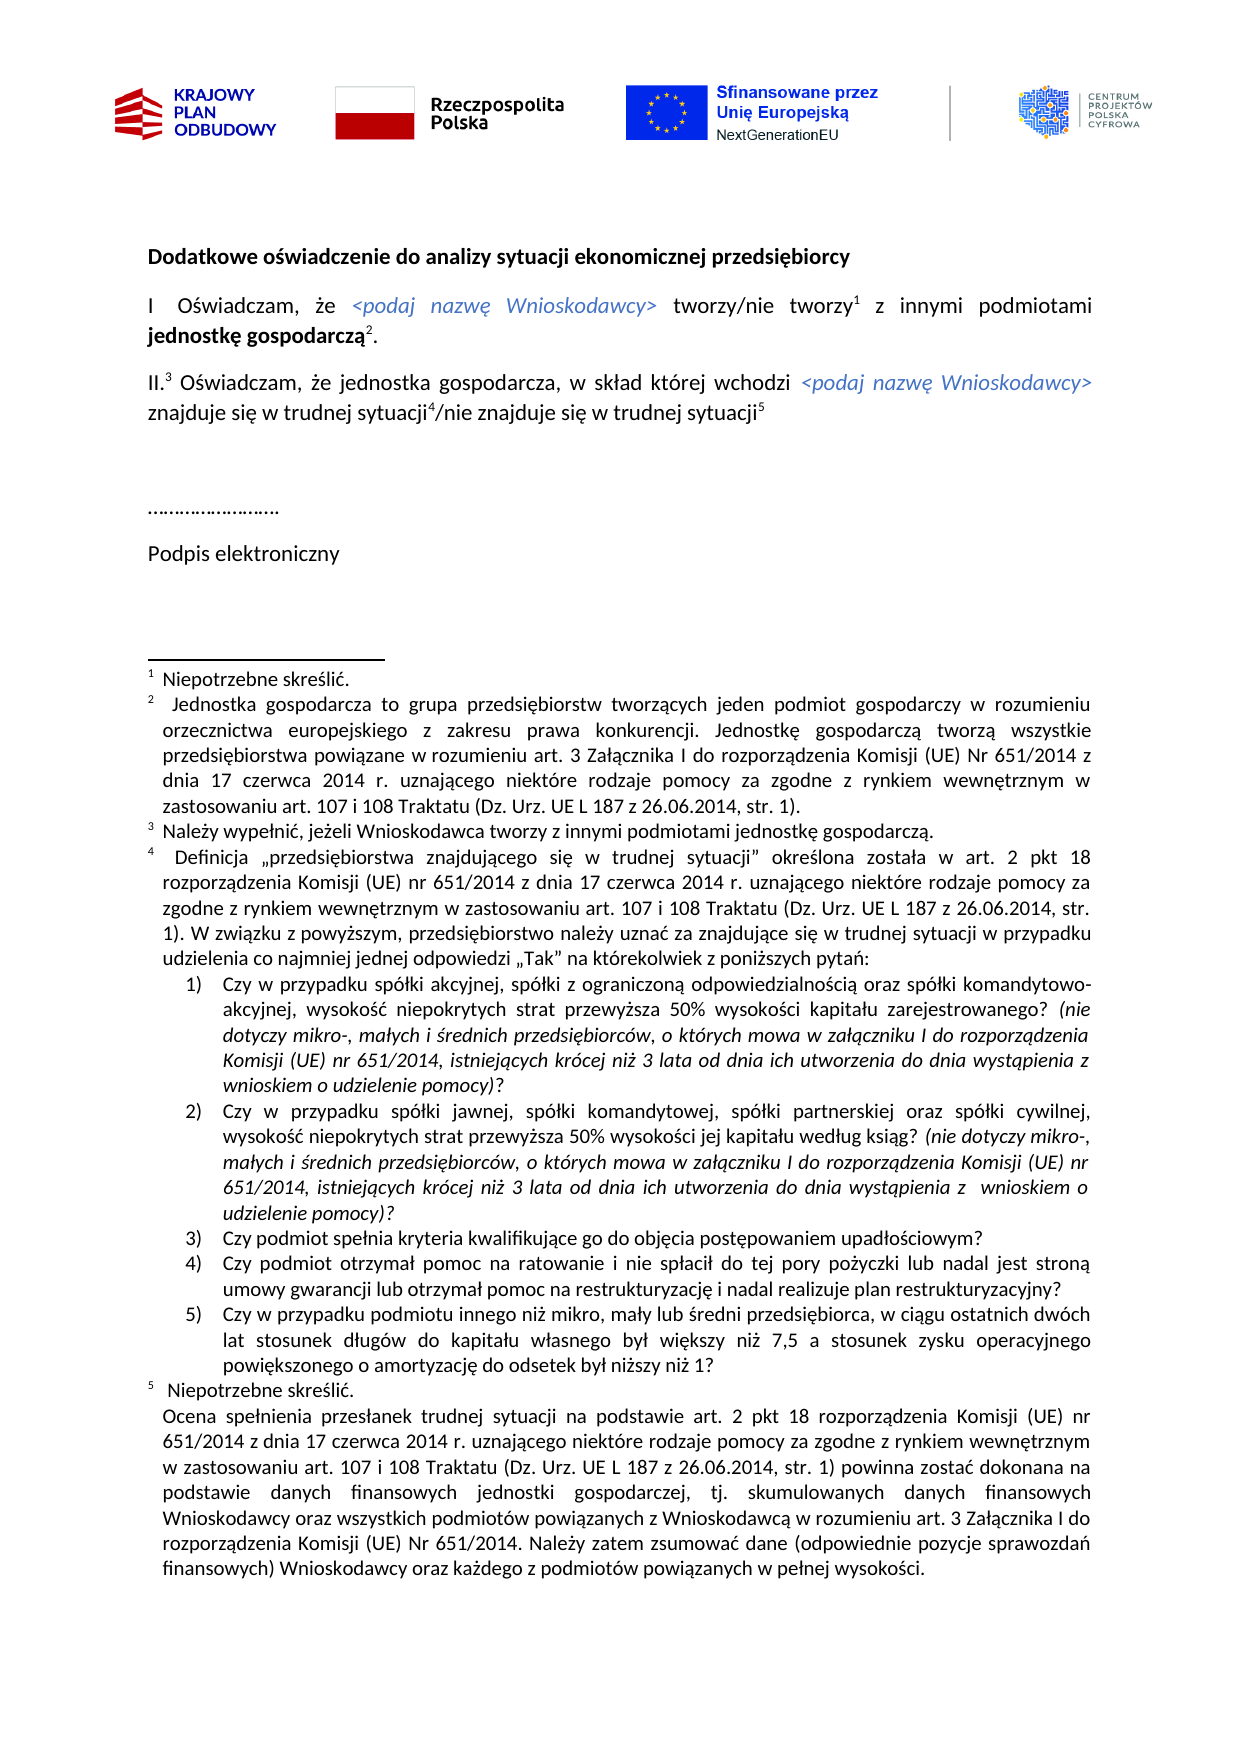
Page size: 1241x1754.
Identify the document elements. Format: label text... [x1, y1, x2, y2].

text II. Oświadczam, że jednostka gospodarcza, w skład której wchodzi <podaj nazwę Wnioskodawcy> znajduje się w trudnej sytuacji/nie znajduje się w trudnej sytuacji [148, 368, 1093, 427]
text Podpis elektroniczny [148, 539, 1088, 567]
text Dodatkowe oświadczenie do analizy sytuacji ekonomicznej przedsiębiorcy [148, 242, 1093, 270]
list I Oświadczam, że <podaj nazwę Wnioskodawcy> tworzy/nie tworzy z innymi podmiotami jednostkę gospodarczą. [148, 291, 1093, 349]
text ……………………. [148, 492, 1088, 520]
picture [96, 62, 1208, 161]
